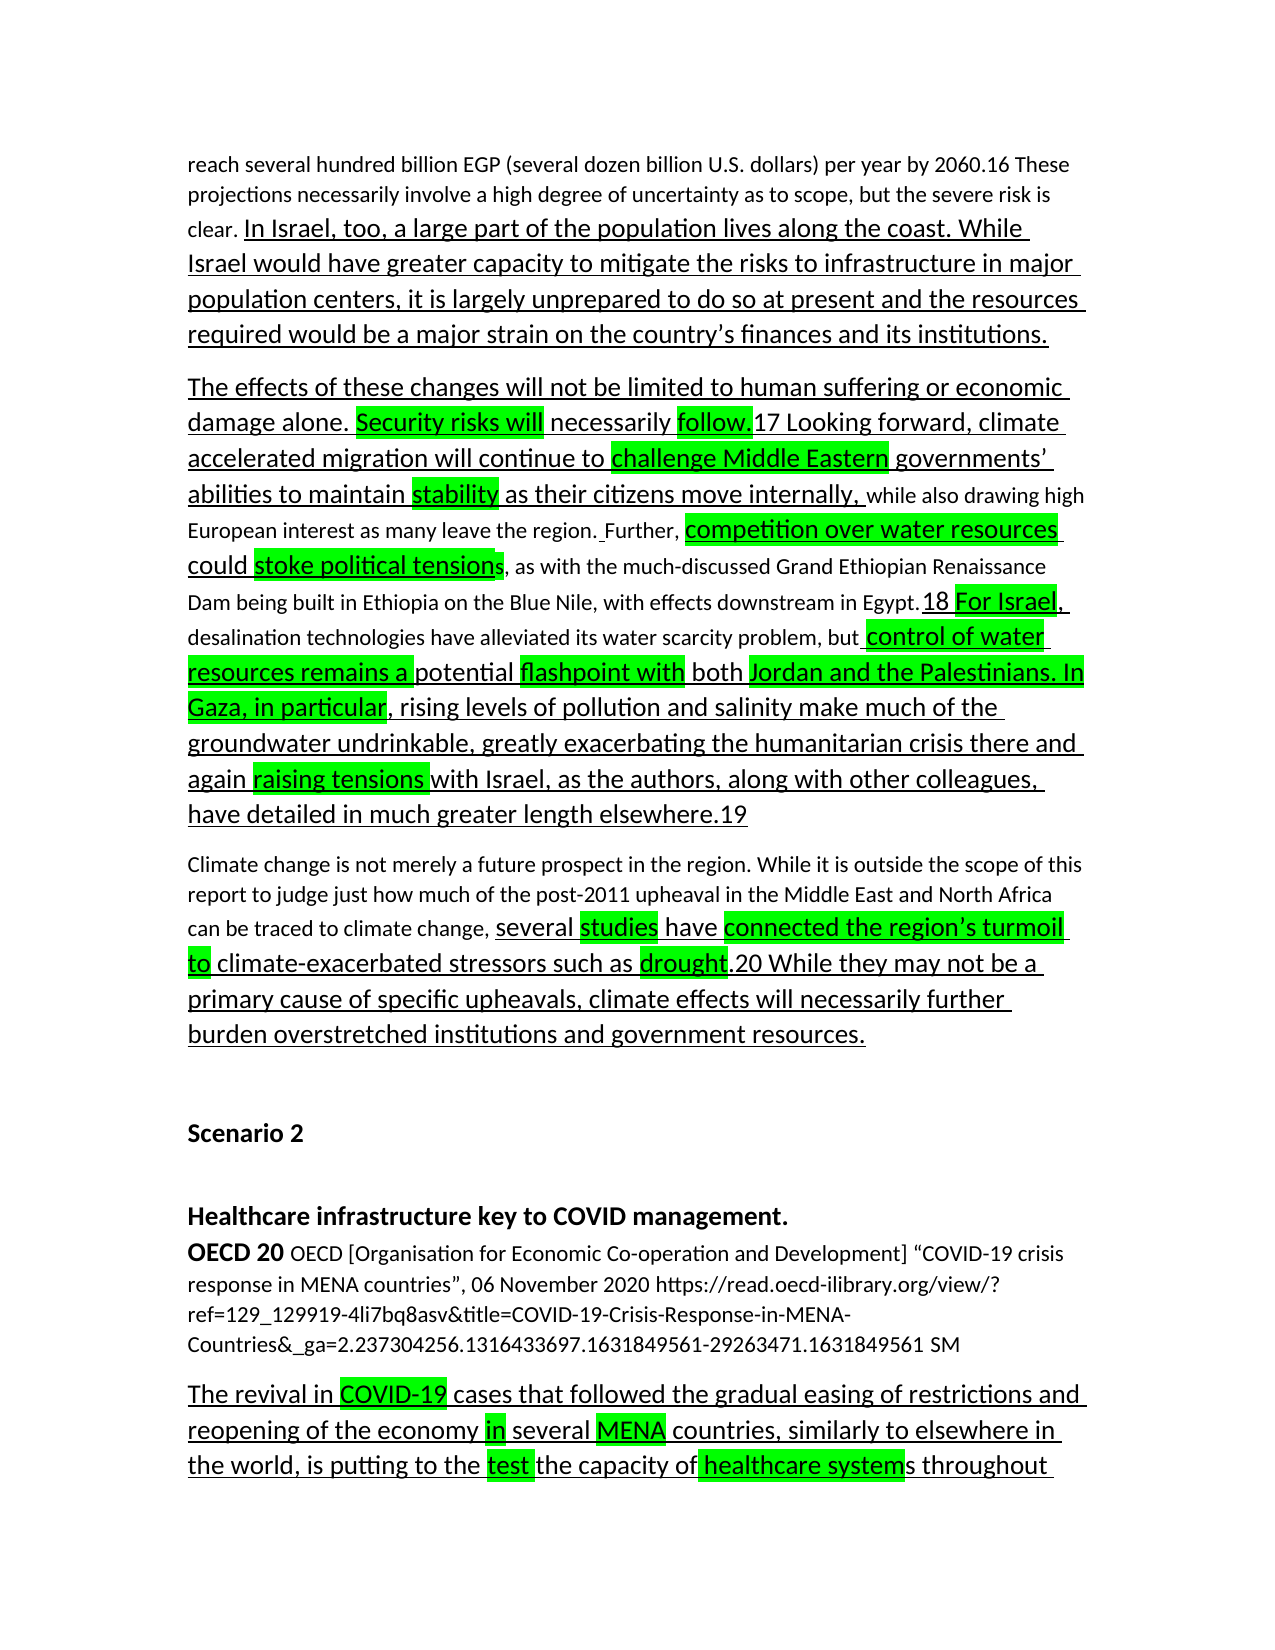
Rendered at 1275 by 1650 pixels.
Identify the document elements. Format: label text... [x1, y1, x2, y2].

text The effects of these changes will not be limited to human suffering or economic damage alone. Security risks will necessarily follow.17 Looking forward, climate accelerated migration will continue to challenge Middle Eastern governments’ abilities to maintain stability as their citizens move internally, while also drawing high European interest as many leave the region. Further, competition over water resources could stoke political tensions, as with the much-discussed Grand Ethiopian Renaissance Dam being built in Ethiopia on the Blue Nile, with effects downstream in Egypt.18 For Israel, desalination technologies have alleviated its water scarcity problem, but control of water resources remains a potential flashpoint with both Jordan and the Palestinians. In Gaza, in particular, rising levels of pollution and salinity make much of the groundwater undrinkable, greatly exacerbating the humanitarian crisis there and again raising tensions with Israel, as the authors, along with other colleagues, have detailed in much greater length elsewhere.19 [187, 370, 1087, 831]
text Climate change is not merely a future prospect in the region. While it is outside the scope of this report to judge just how much of the post-2011 upheaval in the Middle East and North Africa can be traced to climate change, several studies have connected the region’s turmoil to climate-exacerbated stressors such as drought.20 While they may not be a primary cause of specific upheavals, climate effects will necessarily further burden overstretched institutions and government resources. [187, 850, 1087, 1051]
subtitle Scenario 2 [187, 1117, 1087, 1150]
subtitle Healthcare infrastructure key to COVID management. [187, 1199, 1087, 1232]
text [187, 150, 1087, 351]
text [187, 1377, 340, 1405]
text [187, 1406, 1087, 1482]
text OECD 20 OECD [Organisation for Economic Co-operation and Development] “COVID-19 crisis response in MENA countries”, 06 November 2020 https://read.oecd-ilibrary.org/view/?ref=129_129919-4li7bq8asv&title=COVID-19-Crisis-Response-in-MENA-Countries&_ga=2.237304256.1316433697.1631849561-29263471.1631849561 SM [187, 1235, 1087, 1358]
